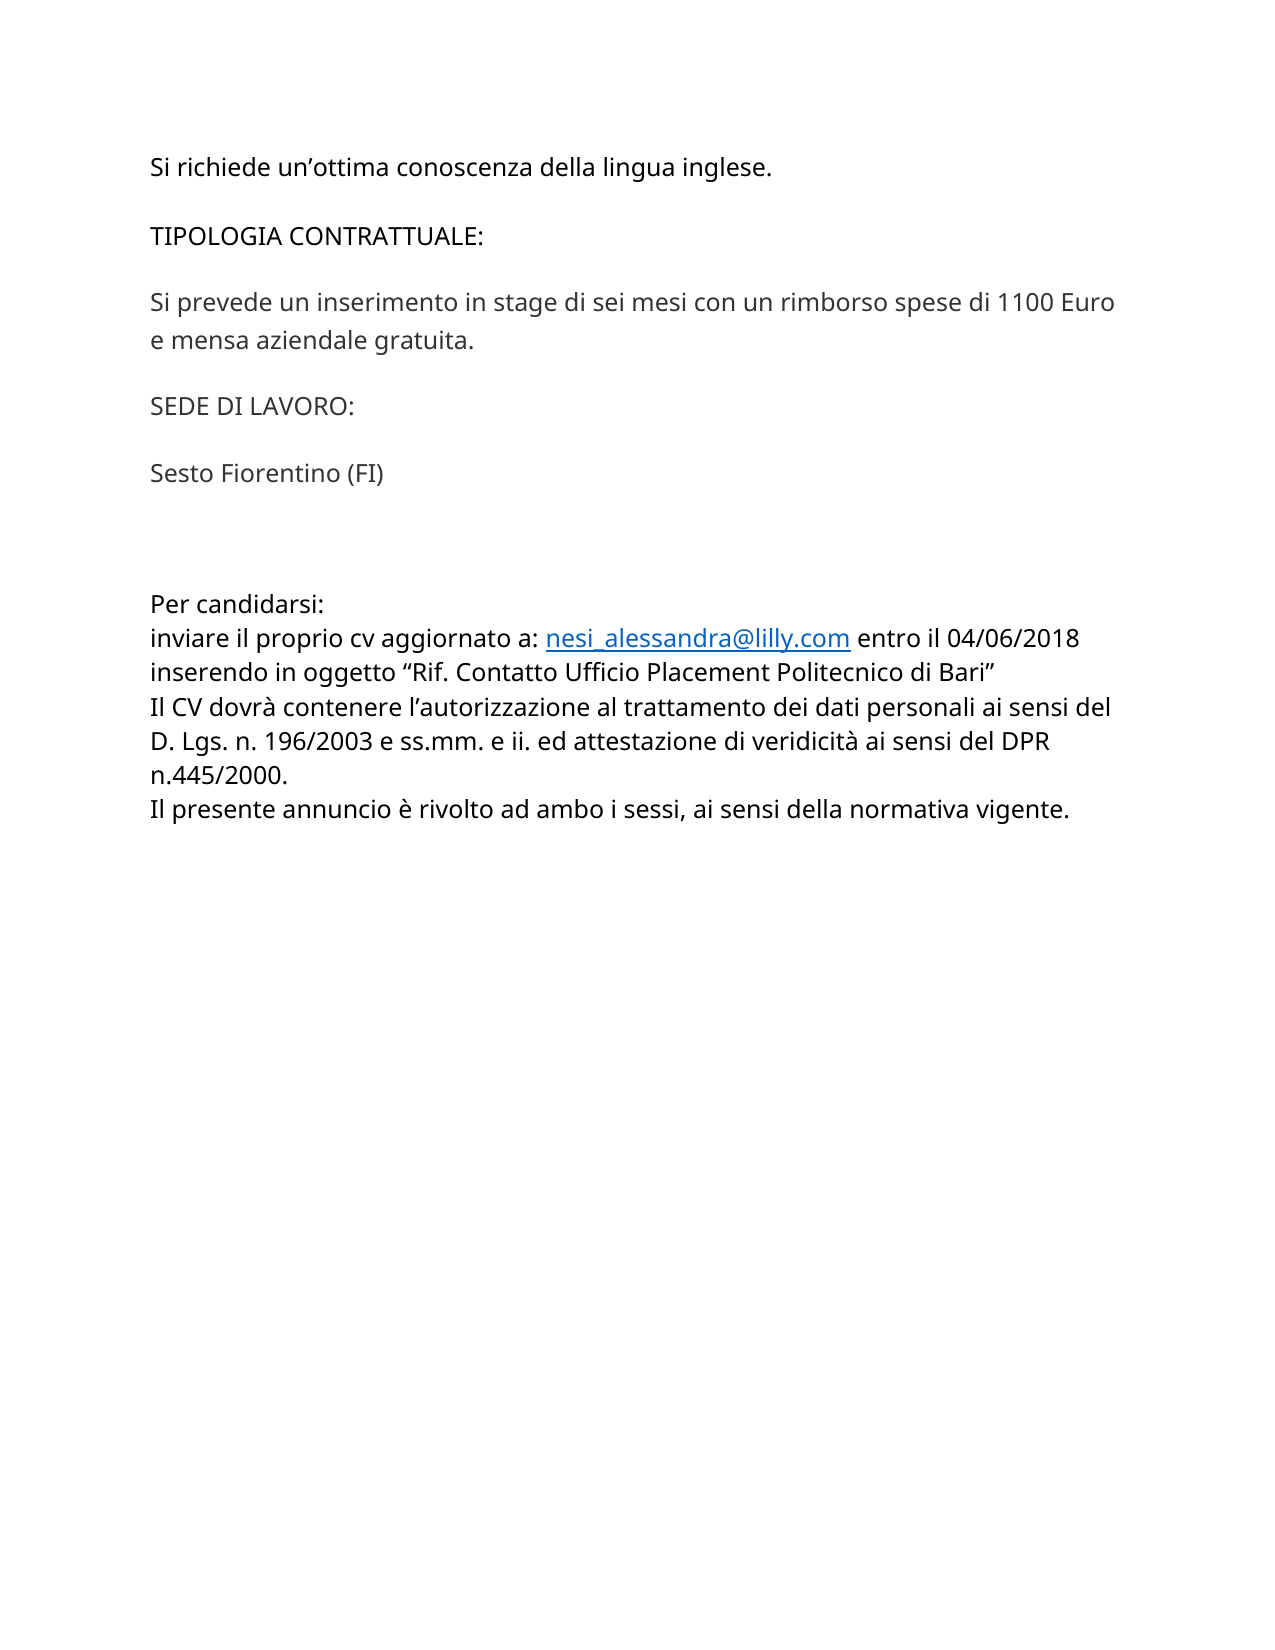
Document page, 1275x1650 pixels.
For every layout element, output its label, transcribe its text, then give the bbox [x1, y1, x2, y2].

text Per candidarsi: [150, 587, 1125, 621]
text Il CV dovrà contenere l’autorizzazione al trattamento dei dati personali ai sensi del D. Lgs. n. 196/2003 e ss.mm. e ii. ed attestazione di veridicità ai sensi del DPR n.445/2000. [150, 689, 1125, 791]
text Il presente annuncio è rivolto ad ambo i sessi, ai sensi della normativa vigente. [150, 791, 1125, 825]
text inviare il proprio cv aggiornato a: nesi_alessandra@lilly.com entro il 04/06/2018 [150, 621, 1125, 655]
text TIPOLOGIA CONTRATTUALE: [150, 218, 1125, 252]
text Si richiede un’ottima conoscenza della lingua inglese. [150, 150, 1125, 184]
text inserendo in oggetto “Rif. Contatto Ufficio Placement Politecnico di Bari” [150, 655, 1125, 689]
text Sesto Fiorentino (FI) [150, 452, 1125, 490]
text SEDE DI LAVORO: [150, 386, 1125, 423]
text Si prevede un inserimento in stage di sei mesi con un rimborso spese di 1100 Euro e mensa aziendale gratuita. [150, 281, 1125, 356]
